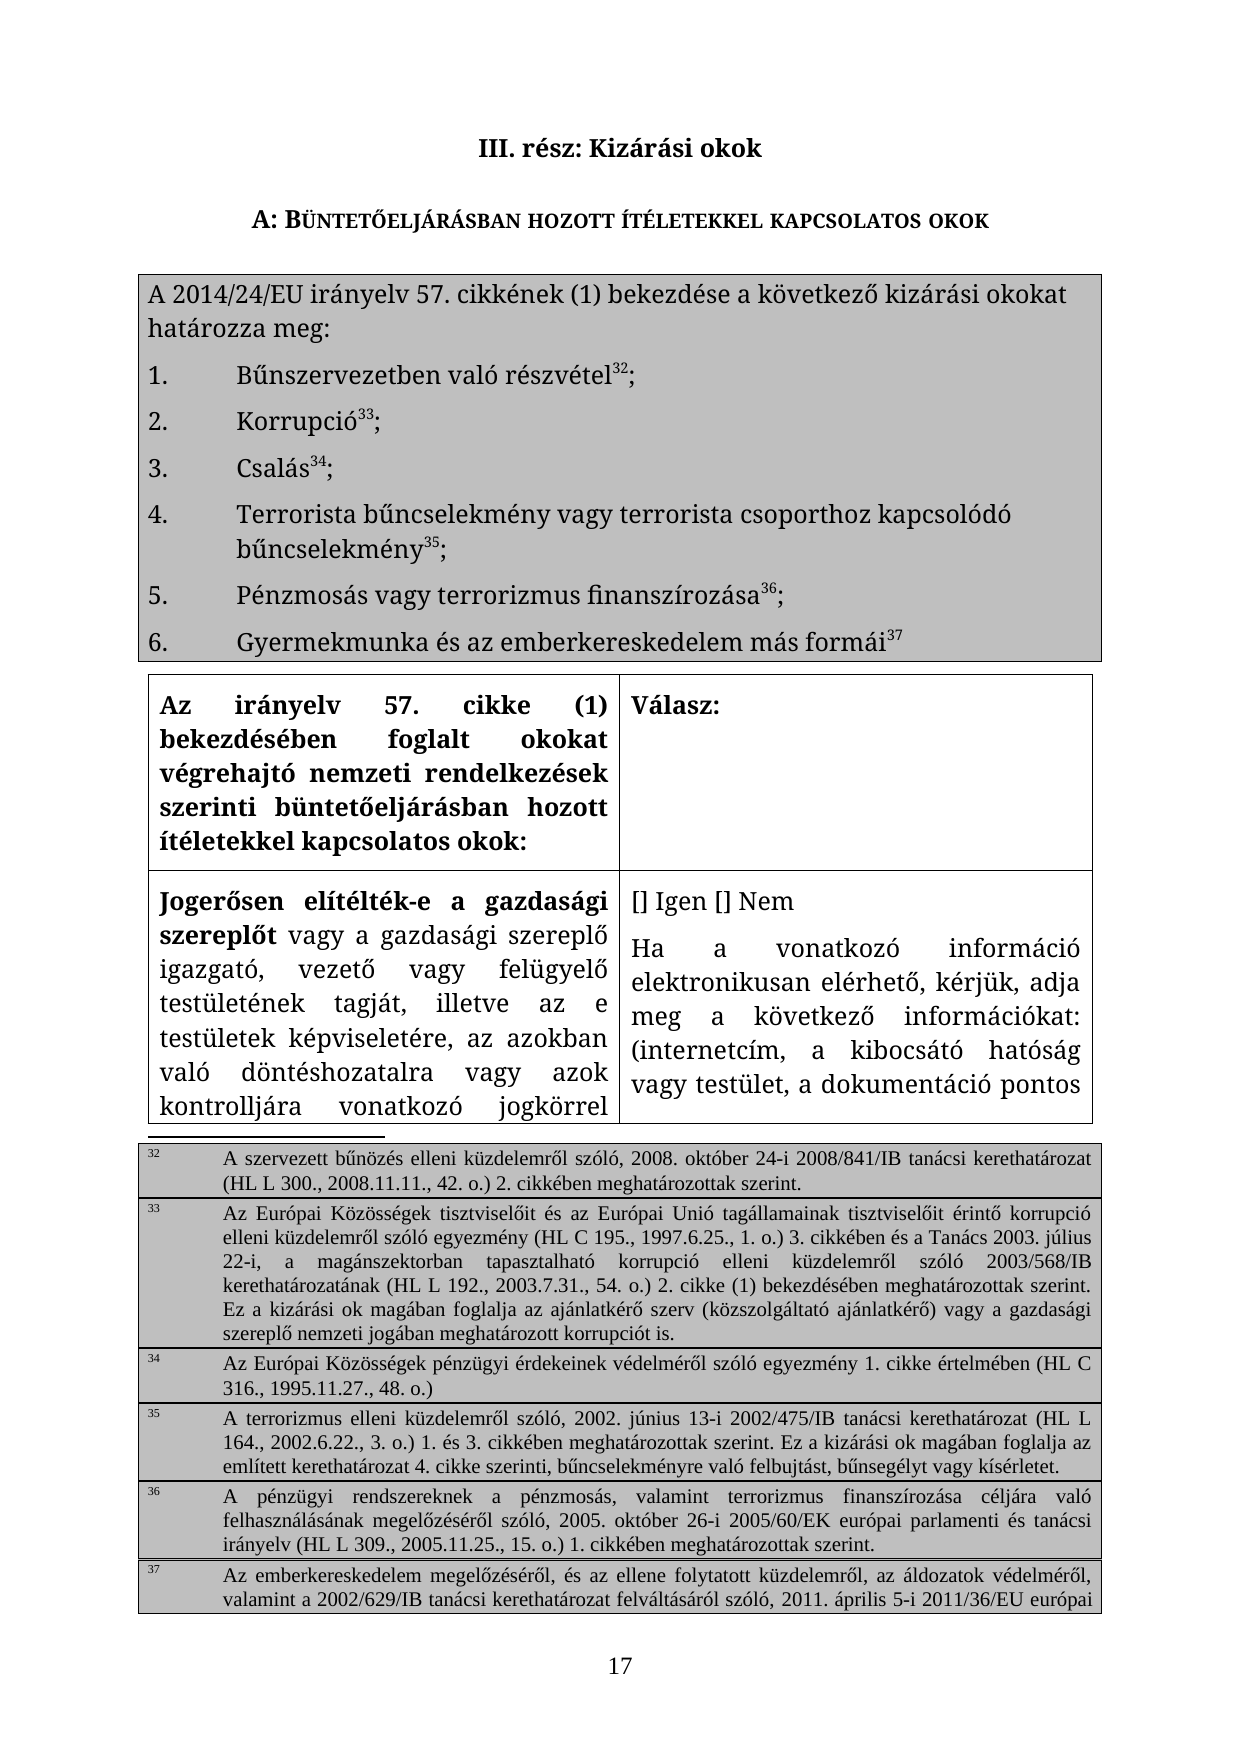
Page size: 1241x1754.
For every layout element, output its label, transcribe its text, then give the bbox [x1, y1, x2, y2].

table_cell Jogerősen elítélték-e a gazdasági szereplőt vagy a gazdasági szereplő igazgató, vezető vagy felügyelő testületének tagját, illetve az e testületek képviseletére, az azokban való döntéshozatalra vagy azok kontrolljára vonatkozó jogkörrel rendelkező tagját a fent felsorolt okok valamelyikéért olyan ítéletben, amelyet nem több, mint öt évvel ezelőtt hoztak, vagy amelyben a közvetlenül meghatározott kizárás időtartama továbbra is alkalmazandó? [149, 871, 619, 1122]
title III. rész: Kizárási okok [148, 131, 1093, 165]
list Gyermekmunka és az emberkereskedelem más formái [139, 621, 1101, 661]
table_cell [] Igen [] Nem Ha a vonatkozó információ elektronikusan elérhető, kérjük, adja meg a következő információkat: (internetcím, a kibocsátó hatóság vagy testület, a dokumentáció pontos hivatkozási adatai): [……][……][……][……] [620, 871, 1092, 1122]
list Bűnszervezetben való részvétel; [139, 354, 1101, 392]
table_header Válasz: [620, 675, 1092, 870]
title A: Büntetőeljárásban hozott ítéletekkel kapcsolatos okok [148, 202, 1093, 236]
list Pénzmosás vagy terrorizmus finanszírozása; [139, 575, 1101, 612]
text A 2014/24/EU irányelv 57. cikkének (1) bekezdése a következő kizárási okokat határozza meg: [139, 275, 1101, 345]
list Csalás; [139, 447, 1101, 485]
list Korrupció; [139, 401, 1101, 438]
list Terrorista bűncselekmény vagy terrorista csoporthoz kapcsolódó bűncselekmény; [139, 494, 1101, 565]
table_header Az irányelv 57. cikke (1) bekezdésében foglalt okokat végrehajtó nemzeti rendelkezések szerinti büntetőeljárásban hozott ítéletekkel kapcsolatos okok: [149, 675, 619, 870]
